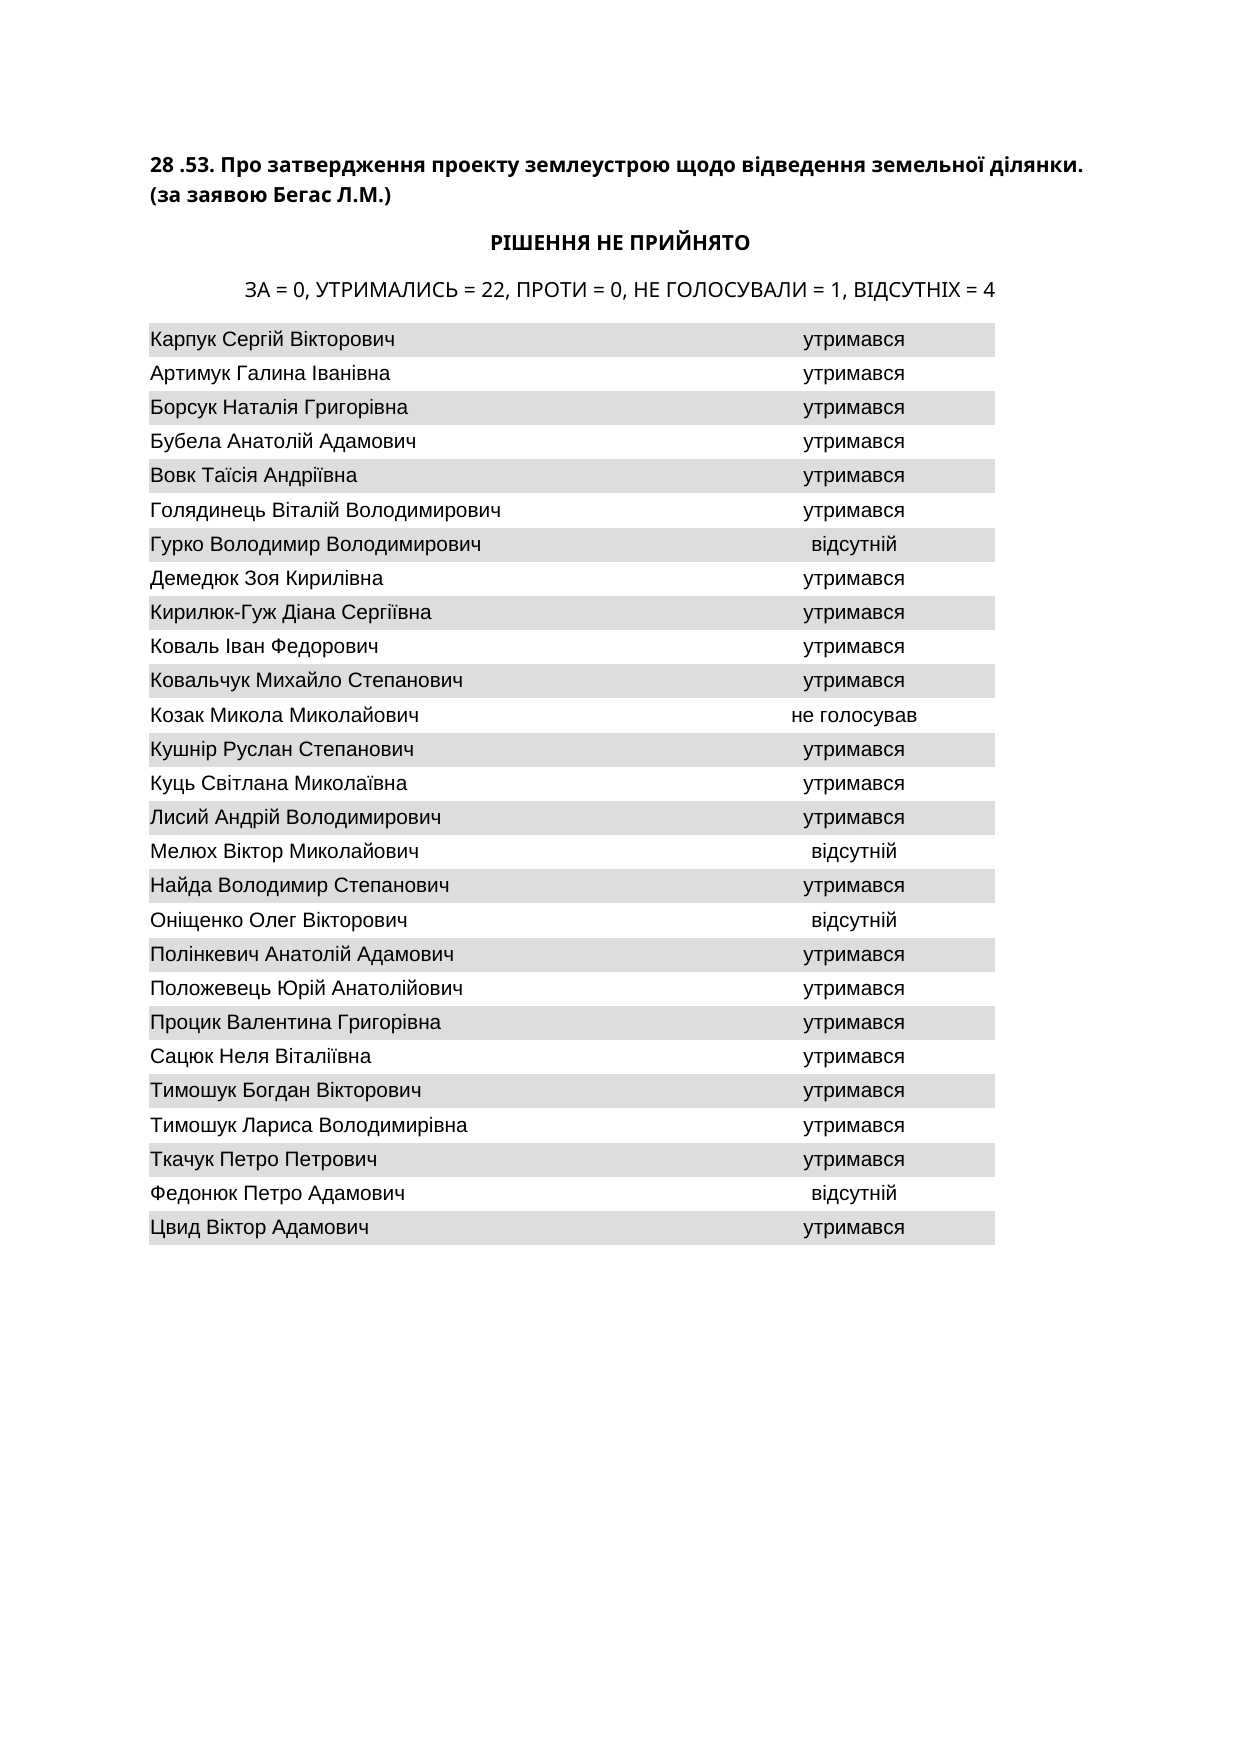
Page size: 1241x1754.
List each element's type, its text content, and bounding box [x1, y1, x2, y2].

table_cell Ткачук Петро Петрович [149, 1143, 713, 1177]
table_cell Голядинець Віталій Володимирович [149, 493, 713, 527]
table_cell відсутній [713, 835, 995, 869]
table_cell утримався [713, 596, 995, 630]
table_cell Найда Володимир Степанович [149, 869, 713, 903]
table_cell утримався [713, 1108, 995, 1142]
table_cell Тимошук Лариса Володимирівна [149, 1108, 713, 1142]
table_cell Коваль Іван Федорович [149, 630, 713, 664]
table_cell утримався [713, 357, 995, 391]
table_cell утримався [713, 1006, 995, 1040]
table_cell Федонюк Петро Адамович [149, 1177, 713, 1211]
table_cell відсутній [713, 1177, 995, 1211]
table_cell Ковальчук Михайло Степанович [149, 664, 713, 698]
table_cell Кирилюк-Гуж Діана Сергіївна [149, 596, 713, 630]
table_cell утримався [713, 664, 995, 698]
table_cell утримався [713, 1143, 995, 1177]
table_cell утримався [713, 1040, 995, 1074]
table_cell утримався [713, 972, 995, 1006]
table_cell утримався [713, 562, 995, 596]
text РІШЕННЯ НЕ ПРИЙНЯТО [150, 228, 1090, 256]
table_cell утримався [713, 938, 995, 972]
table_cell Полінкевич Анатолій Адамович [149, 938, 713, 972]
table_header Карпук Сергій Вікторович [149, 323, 713, 357]
text ЗА = 0, УТРИМАЛИСЬ = 22, ПРОТИ = 0, НЕ ГОЛОСУВАЛИ = 1, ВІДСУТНІХ = 4 [150, 275, 1090, 304]
table_cell Демедюк Зоя Кирилівна [149, 562, 713, 596]
table_cell Лисий Андрій Володимирович [149, 801, 713, 835]
table_cell утримався [713, 869, 995, 903]
table_cell відсутній [713, 903, 995, 937]
table_cell Гурко Володимир Володимирович [149, 528, 713, 562]
table_cell Тимошук Богдан Вікторович [149, 1074, 713, 1108]
table_cell відсутній [713, 528, 995, 562]
table_cell Мелюх Віктор Миколайович [149, 835, 713, 869]
table_cell утримався [713, 1211, 995, 1245]
table_cell не голосував [713, 698, 995, 732]
table_cell Кушнір Руслан Степанович [149, 733, 713, 767]
table_cell Сацюк Неля Віталіївна [149, 1040, 713, 1074]
table_cell Процик Валентина Григорівна [149, 1006, 713, 1040]
table_cell Борсук Наталія Григорівна [149, 391, 713, 425]
table_cell утримався [713, 425, 995, 459]
table_cell утримався [713, 733, 995, 767]
text 28 .53. Про затвердження проекту землеустрою щодо відведення земельної ділянки. (за заявою Бегас Л.М.) [150, 150, 1090, 209]
table_cell утримався [713, 391, 995, 425]
table_cell утримався [713, 801, 995, 835]
table_cell утримався [713, 767, 995, 801]
table_cell утримався [713, 1074, 995, 1108]
table_cell Цвид Віктор Адамович [149, 1211, 713, 1245]
table_cell утримався [713, 459, 995, 493]
table_header утримався [713, 323, 995, 357]
table_cell Куць Світлана Миколаївна [149, 767, 713, 801]
table_cell Козак Микола Миколайович [149, 698, 713, 732]
table_cell утримався [713, 630, 995, 664]
table_cell утримався [713, 493, 995, 527]
table_cell Положевець Юрій Анатолійович [149, 972, 713, 1006]
table_cell Артимук Галина Іванівна [149, 357, 713, 391]
table_cell Бубела Анатолій Адамович [149, 425, 713, 459]
table_cell Оніщенко Олег Вікторович [149, 903, 713, 937]
table_cell Вовк Таїсія Андріївна [149, 459, 713, 493]
